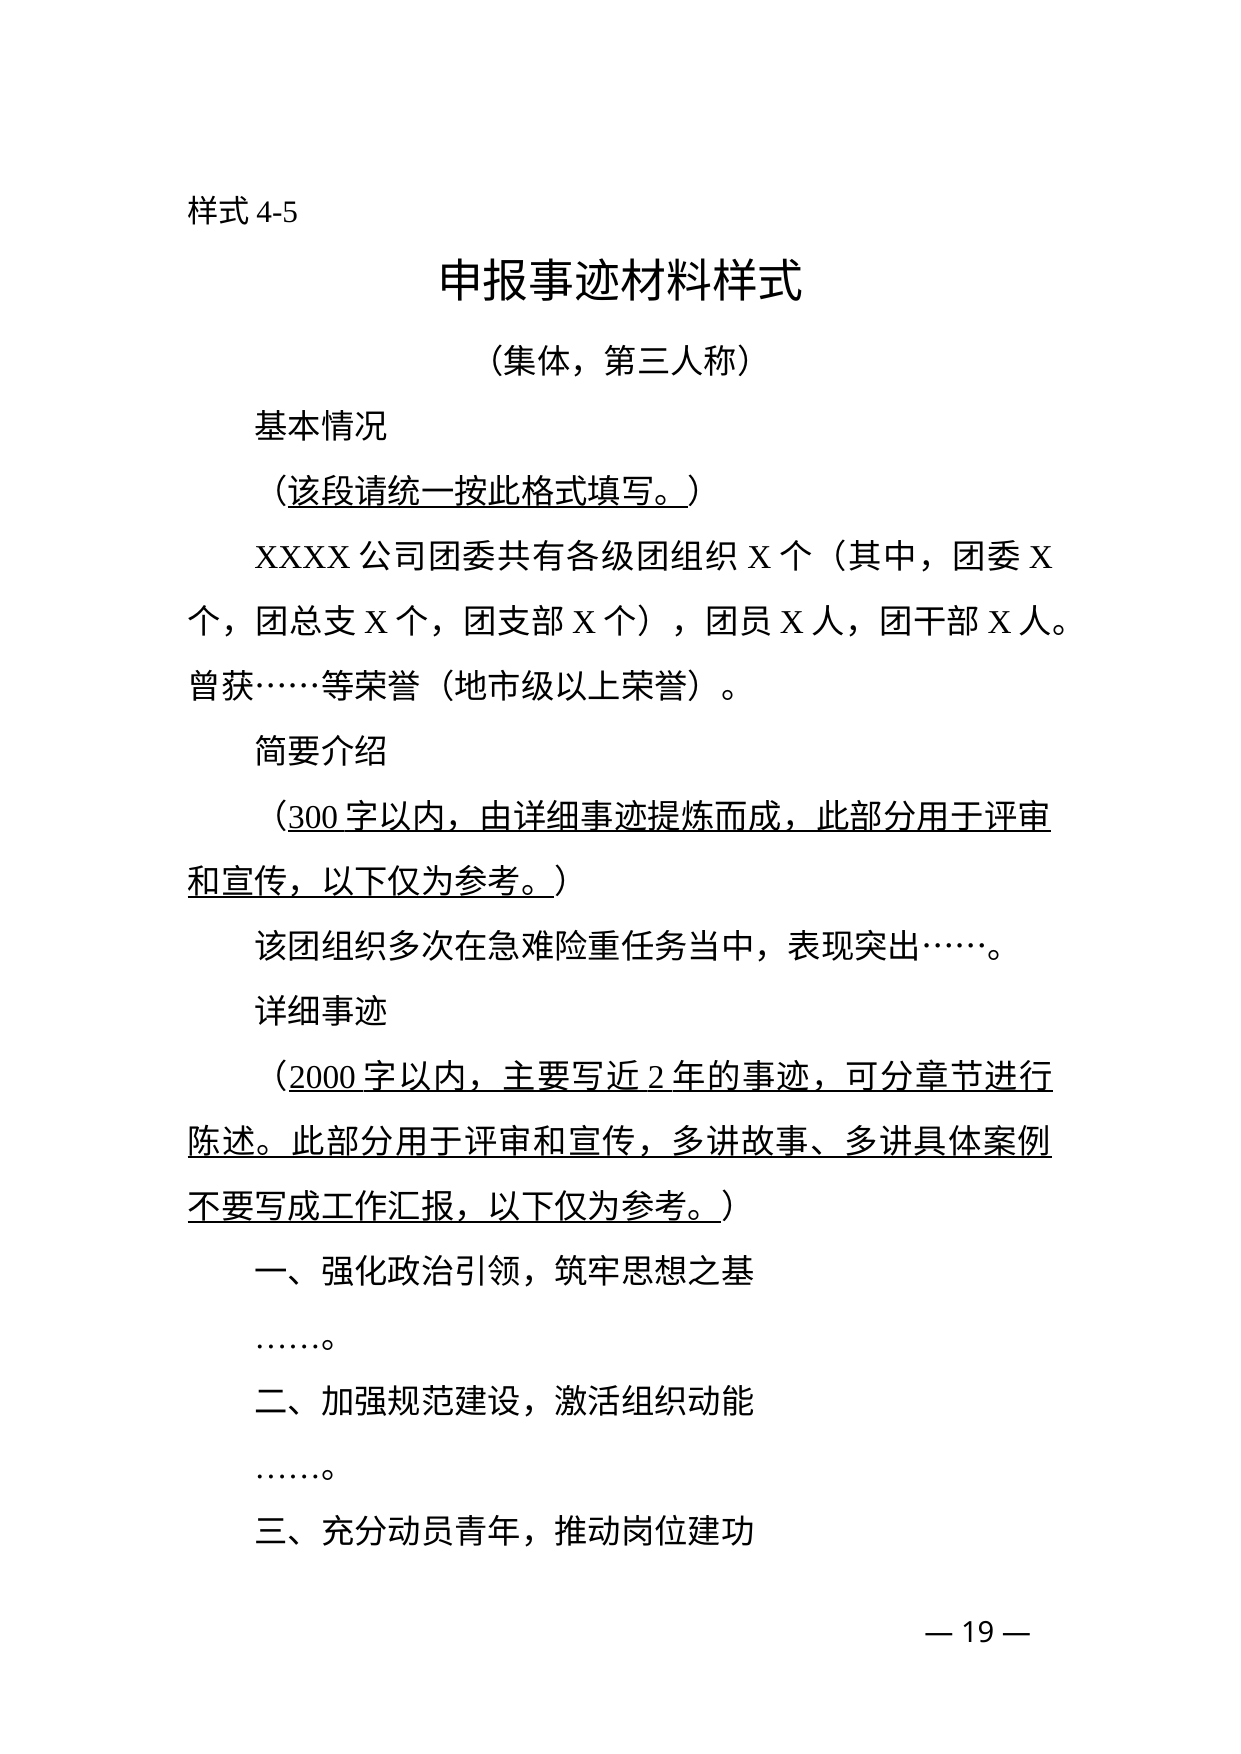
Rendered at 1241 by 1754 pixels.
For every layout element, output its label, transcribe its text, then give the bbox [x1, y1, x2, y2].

text 一、强化政治引领，筑牢思想之基 [187, 1236, 1053, 1301]
text 该团组织多次在急难险重任务当中，表现突出……。 [187, 911, 1053, 976]
text 三、充分动员青年，推动岗位建功 [187, 1496, 1053, 1561]
text （300字以内，由详细事迹提炼而成，此部分用于评审和宣传，以下仅为参考。） [187, 781, 1053, 911]
text XXXX公司团委共有各级团组织X个（其中，团委X个，团总支X个，团支部X个），团员X人，团干部X人。曾获……等荣誉（地市级以上荣誉）。 [187, 521, 1053, 716]
text 基本情况 [187, 391, 1053, 456]
text 二、加强规范建设，激活组织动能 [187, 1366, 1053, 1431]
text （集体，第三人称） [187, 326, 1053, 391]
text ……。 [187, 1301, 1053, 1366]
text 详细事迹 [187, 976, 1053, 1041]
text （2000字以内，主要写近2年的事迹，可分章节进行陈述。此部分用于评审和宣传，多讲故事、多讲具体案例，不要写成工作汇报，以下仅为参考。） [187, 1041, 1053, 1236]
text 样式4-5 [187, 195, 1053, 229]
text 申报事迹材料样式 [187, 229, 1053, 326]
text （该段请统一按此格式填写。） [187, 456, 1053, 521]
text 简要介绍 [187, 716, 1053, 781]
text ……。 [187, 1431, 1053, 1496]
